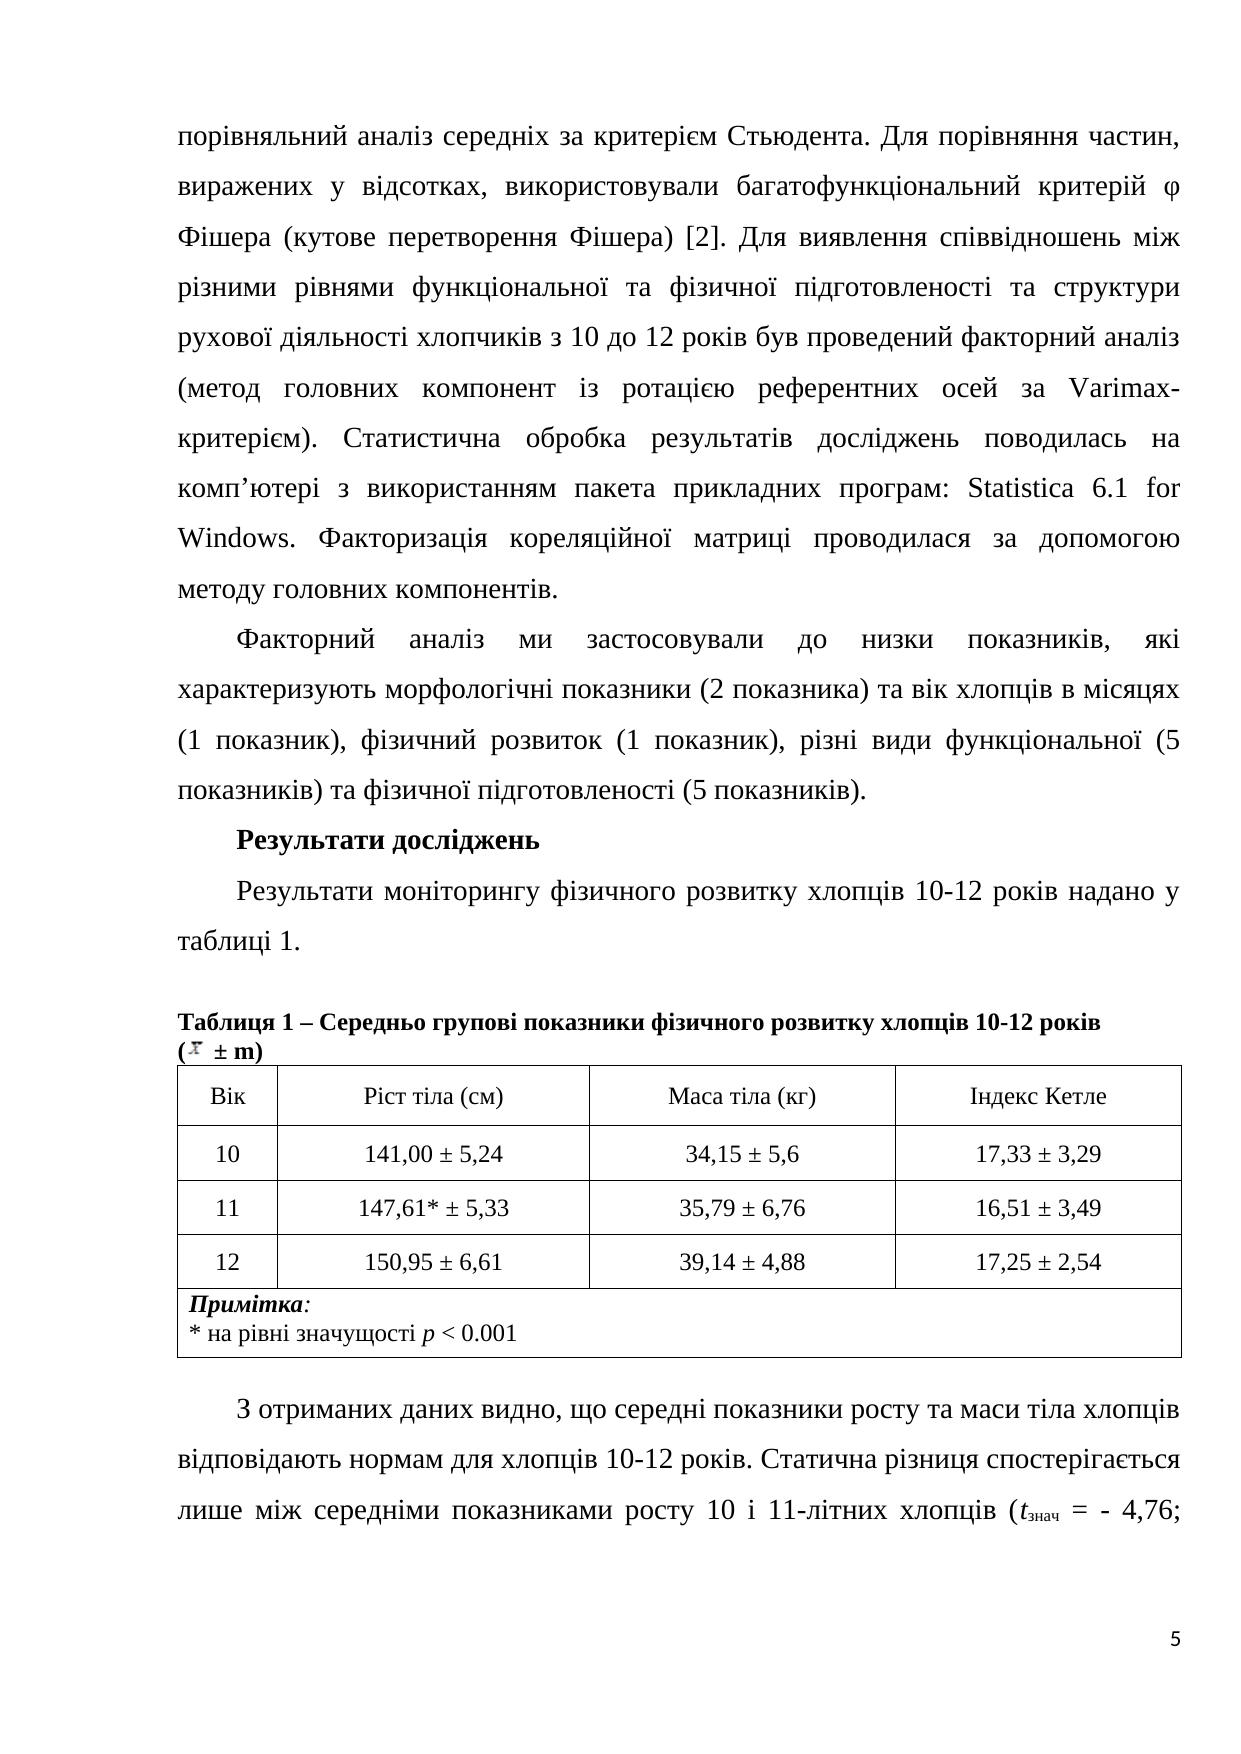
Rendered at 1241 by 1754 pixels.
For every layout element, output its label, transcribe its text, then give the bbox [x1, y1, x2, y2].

table_cell 141,00 ± 5,24 [278, 1126, 589, 1179]
text Результати досліджень [177, 822, 1181, 856]
table_cell 34,15 ± 5,6 [590, 1126, 895, 1179]
table_header Маса тіла (кг) [590, 1066, 895, 1125]
text ( ± m) [177, 1036, 1181, 1064]
table_cell 147,61* ± 5,33 [278, 1181, 589, 1234]
text Факторний аналіз ми застосовували до низки показників, які характеризують морфологічні показники (2 показника) та вік хлопців в місяцях (1 показник), фізичний розвиток (1 показник), різні види функціональної (5 показників) та фізичної підготовленості (5 показників). [177, 621, 1181, 806]
table_header Індекс Кетле [896, 1066, 1181, 1125]
table_cell 16,51 ± 3,49 [896, 1181, 1181, 1234]
table_cell 11 [178, 1181, 277, 1234]
table_cell 39,14 ± 4,88 [590, 1235, 895, 1288]
text Результати моніторингу фізичного розвитку хлопців 10-12 років надано у таблиці 1. [177, 873, 1181, 957]
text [177, 118, 1181, 604]
table_cell 150,95 ± 6,61 [278, 1235, 589, 1288]
table_cell 17,33 ± 3,29 [896, 1126, 1181, 1179]
table_cell Примітка: * на рівні значущості р < 0.001 [178, 1289, 1181, 1357]
table_cell 12 [178, 1235, 277, 1288]
table_cell 10 [178, 1126, 277, 1179]
table_header Вік [178, 1066, 277, 1125]
table_cell 17,25 ± 2,54 [896, 1235, 1181, 1288]
picture [185, 1037, 208, 1059]
table_header Ріст тіла (см) [278, 1066, 589, 1125]
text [177, 1391, 1181, 1525]
table_cell 35,79 ± 6,76 [590, 1181, 895, 1234]
text Таблиця 1 ‒ Середньо групові показники фізичного розвитку хлопців 10-12 років [177, 1007, 1181, 1036]
